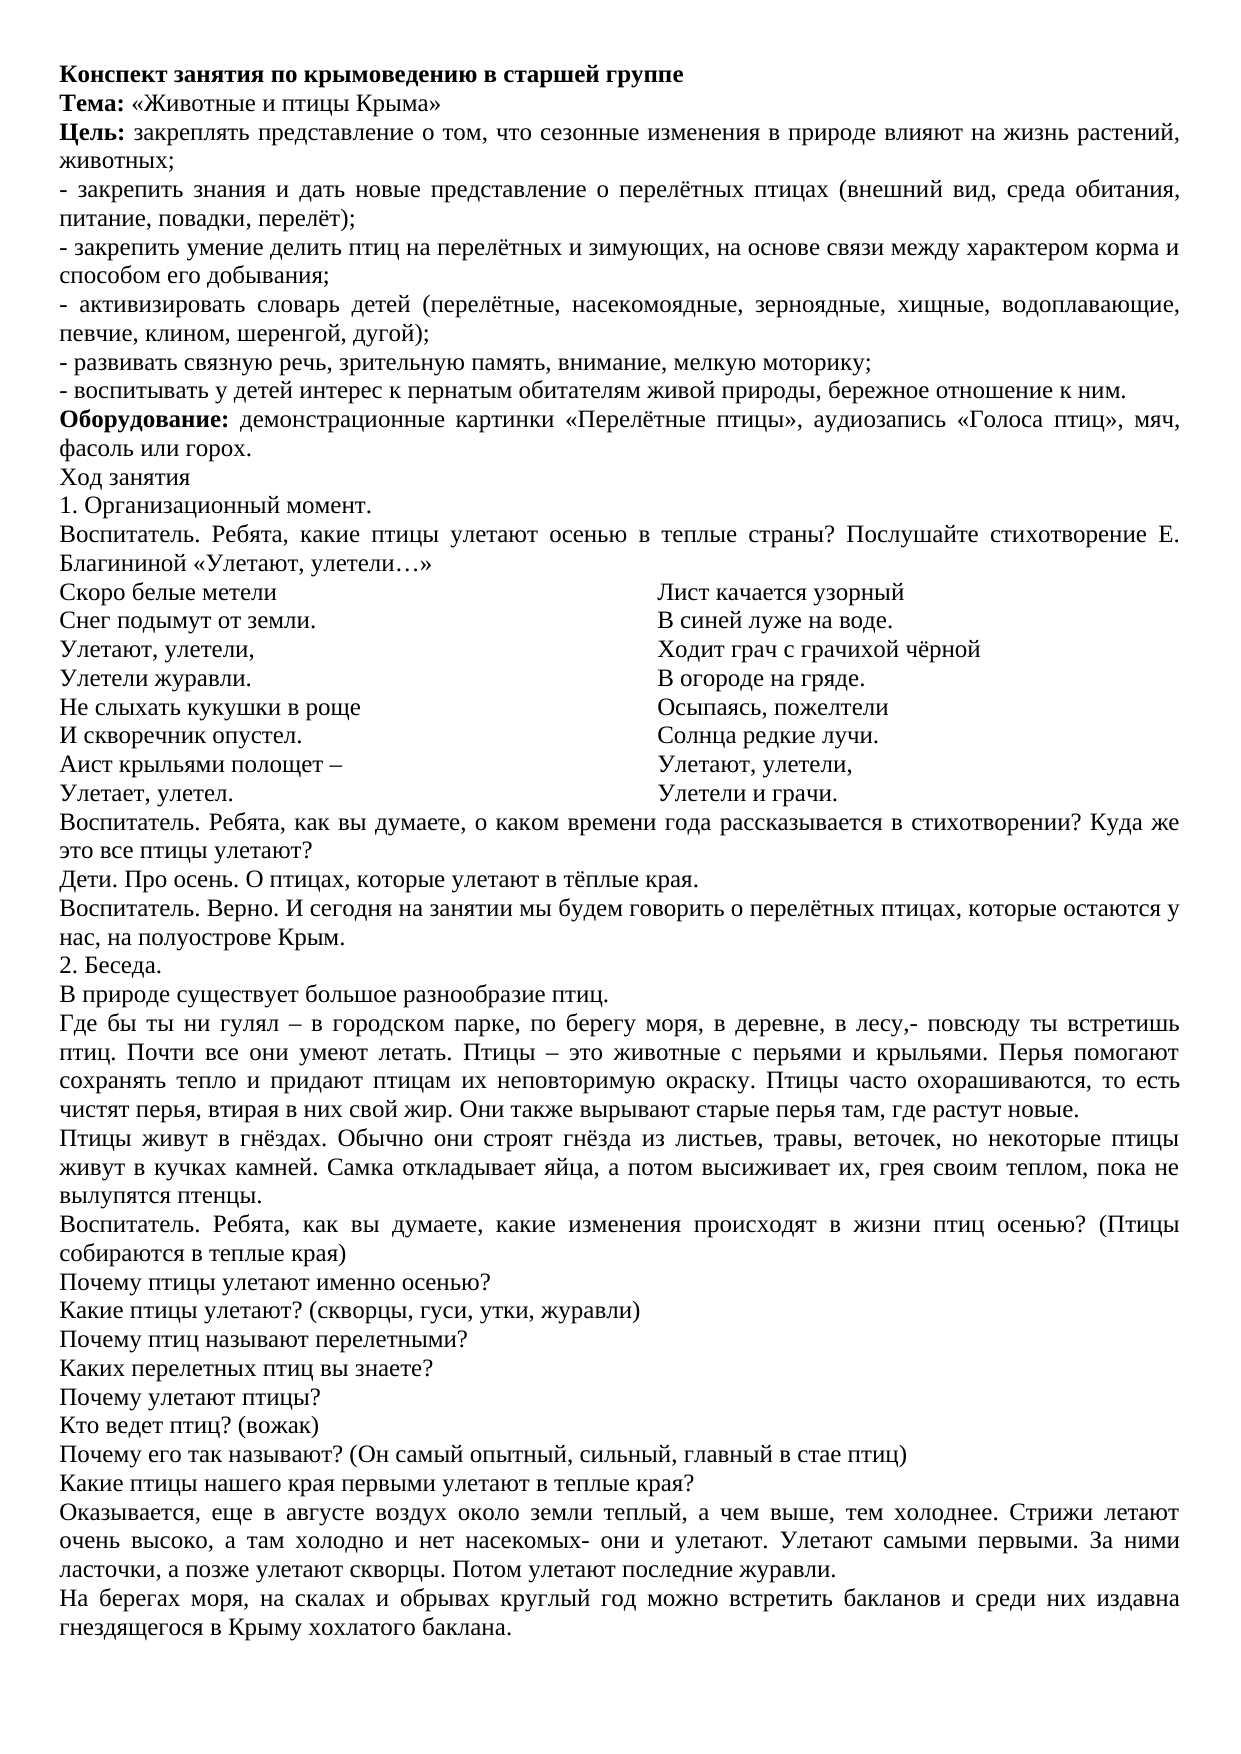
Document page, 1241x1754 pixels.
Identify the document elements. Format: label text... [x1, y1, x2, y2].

text В природе существует большое разнообразие птиц. [59, 979, 1181, 1008]
text - воспитывать у детей интерес к пернатым обитателям живой природы, бережное отношение к ним. [59, 375, 1181, 404]
text - активизировать словарь детей (перелётные, насекомоядные, зерноядные, хищные, водоплавающие, певчие, клином, шеренгой, дугой); [59, 289, 1181, 347]
text Воспитатель. Верно. И сегодня на занятии мы будем говорить о перелётных птицах, которые остаются у нас, на полуострове Крым. [59, 893, 1181, 950]
text - закрепить умение делить птиц на перелётных и зимующих, на основе связи между характером корма и способом его добывания; [59, 232, 1181, 289]
text Почему птиц называют перелетными? [59, 1324, 1181, 1353]
text Осыпаясь, пожелтели [657, 692, 1181, 720]
text 2. Беседа. [59, 950, 1181, 979]
text Скоро белые метели [59, 577, 583, 605]
text Почему птицы улетают именно осенью? [59, 1267, 1181, 1295]
text - развивать связную речь, зрительную память, внимание, мелкую моторику; [59, 347, 1181, 375]
text Дети. Про осень. О птицах, которые улетают в тёплые края. [59, 864, 1181, 893]
text Солнца редкие лучи. [657, 720, 1181, 749]
text - закрепить знания и дать новые представление о перелётных птицах (внешний вид, среда обитания, питание, повадки, перелёт); [59, 174, 1181, 232]
text Каких перелетных птиц вы знаете? [59, 1353, 1181, 1382]
text Лист качается узорный [657, 577, 1181, 605]
text Кто ведет птиц? (вожак) [59, 1410, 1181, 1439]
text Улетают, улетели, [59, 634, 583, 663]
text Аист крыльями полощет – [59, 749, 583, 778]
text На берегах моря, на скалах и обрывах круглый год можно встретить бакланов и среди них издавна гнездящегося в Крыму хохлатого баклана. [59, 1583, 1181, 1640]
text Улетели и грачи. [657, 778, 1181, 807]
text Какие птицы улетают? (скворцы, гуси, утки, журавли) [59, 1295, 1181, 1324]
text Снег подымут от земли. [59, 605, 583, 634]
text Улетает, улетел. [59, 778, 583, 807]
text Какие птицы нашего края первыми улетают в теплые края? [59, 1468, 1181, 1497]
text Почему улетают птицы? [59, 1382, 1181, 1410]
text Улетели журавли. [59, 663, 583, 692]
text Где бы ты ни гулял – в городском парке, по берегу моря, в деревне, в лесу,- повсюду ты встретишь птиц. Почти все они умеют летать. Птицы – это животные с перьями и крыльями. Перья помогают сохранять тепло и придают птицам их неповторимую окраску. Птицы часто охорашиваются, то есть чистят перья, втирая в них свой жир. Они также вырывают старые перья там, где растут новые. [59, 1008, 1181, 1123]
text Воспитатель. Ребята, как вы думаете, какие изменения происходят в жизни птиц осенью? (Птицы собираются в теплые края) [59, 1209, 1181, 1267]
text Цель: закреплять представление о том, что сезонные изменения в природе влияют на жизнь растений, животных; [59, 117, 1181, 174]
text В огороде на гряде. [657, 663, 1181, 692]
text Воспитатель. Ребята, какие птицы улетают осенью в теплые страны? Послушайте стихотворение Е. Благининой «Улетают, улетели…» [59, 519, 1181, 577]
text Птицы живут в гнёздах. Обычно они строят гнёзда из листьев, травы, веточек, но некоторые птицы живут в кучках камней. Самка откладывает яйца, а потом высиживает их, грея своим теплом, пока не вылупятся птенцы. [59, 1123, 1181, 1209]
text 1. Организационный момент. [59, 490, 1181, 519]
text Оказывается, еще в августе воздух около земли теплый, а чем выше, тем холоднее. Стрижи летают очень высоко, а там холодно и нет насекомых- они и улетают. Улетают самыми первыми. За ними ласточки, а позже улетают скворцы. Потом улетают последние журавли. [59, 1497, 1181, 1583]
text В синей луже на воде. [657, 605, 1181, 634]
text Почему его так называют? (Он самый опытный, сильный, главный в стае птиц) [59, 1439, 1181, 1468]
text Ход занятия [59, 462, 1181, 490]
text Воспитатель. Ребята, как вы думаете, о каком времени года рассказывается в стихотворении? Куда же это все птицы улетают? [59, 807, 1181, 864]
text Ходит грач с грачихой чёрной [657, 634, 1181, 663]
text Оборудование: демонстрационные картинки «Перелётные птицы», аудиозапись «Голоса птиц», мяч, фасоль или горох. [59, 404, 1181, 462]
text Тема: «Животные и птицы Крыма» [59, 88, 1181, 117]
text Улетают, улетели, [657, 749, 1181, 778]
text Конспект занятия по крымоведению в старшей группе [59, 59, 1181, 88]
text Не слыхать кукушки в роще [59, 692, 583, 720]
text И скворечник опустел. [59, 720, 583, 749]
